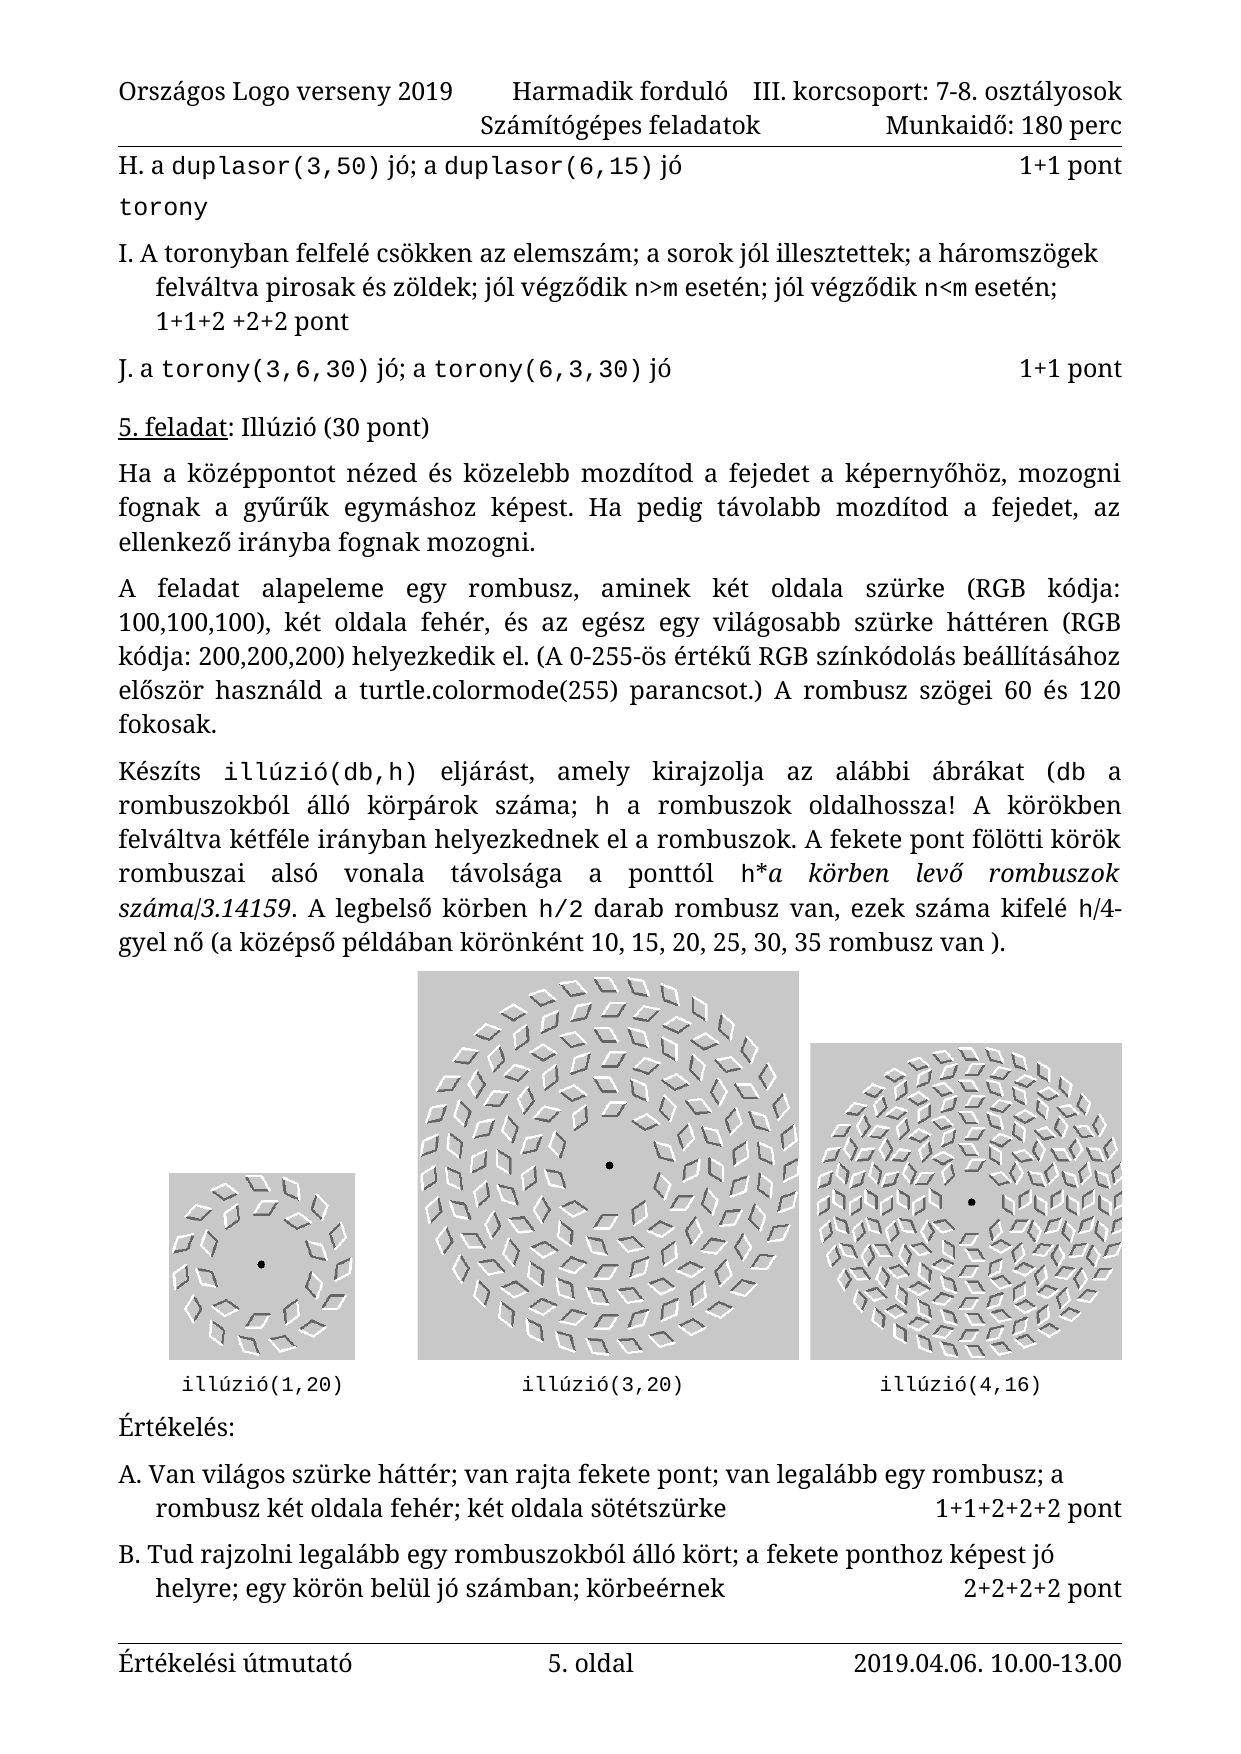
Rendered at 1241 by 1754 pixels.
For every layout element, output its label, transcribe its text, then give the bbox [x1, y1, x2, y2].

picture [810, 1043, 1123, 1360]
text Ha a középpontot nézed és közelebb mozdítod a fejedet a képernyőhöz, mozogni fognak a gyűrűk egymáshoz képest. Ha pedig távolabb mozdítod a fejedet, az ellenkező irányba fognak mozogni. [118, 456, 1122, 558]
text I. A toronyban felfelé csökken az elemszám; a sorok jól illesztettek; a háromszögek felváltva pirosak és zöldek; jól végződik n>m esetén; jól végződik n<m esetén; 1+1+2 +2+2 pont [118, 235, 1122, 338]
text Értékelés: [118, 1410, 1122, 1444]
text B. Tud rajzolni legalább egy rombuszokból álló kört; a fekete ponthoz képest jó helyre; egy körön belül jó számban; körbeérnek 2+2+2+2 pont [118, 1537, 1122, 1605]
table_cell illúzió(3,20) [406, 1372, 799, 1410]
table_header [799, 971, 1122, 1372]
table_header [118, 971, 406, 1372]
text 5. feladat: Illúzió (30 pont) [118, 409, 1122, 443]
table_header [406, 971, 799, 1372]
text torony [118, 194, 1122, 223]
text H. a duplasor(3,50) jó; a duplasor(6,15) jó 1+1 pont [118, 148, 1122, 182]
text A feladat alapeleme egy rombusz, aminek két oldala szürke (RGB kódja: 100,100,100), két oldala fehér, és az egész egy világosabb szürke háttéren (RGB kódja: 200,200,200) helyezkedik el. (A 0-255-ös értékű RGB színkódolás beállításához először használd a turtle.colormode(255) parancsot.) A rombusz szögei 60 és 120 fokosak. [118, 571, 1122, 741]
text Készíts illúzió(db,h) eljárást, amely kirajzolja az alábbi ábrákat (db a rombuszokból álló körpárok száma; h a rombuszok oldalhossza! A körökben felváltva kétféle irányban helyezkednek el a rombuszok. A fekete pont fölötti körök rombuszai alsó vonala távolsága a ponttól h*a körben levő rombuszok száma/3.14159. A legbelső körben h/2 darab rombusz van, ezek száma kifelé h/4-gyel nő (a középső példában körönként 10, 15, 20, 25, 30, 35 rombusz van ). [118, 753, 1122, 959]
text A. Van világos szürke háttér; van rajta fekete pont; van legalább egy rombusz; a rombusz két oldala fehér; két oldala sötétszürke 1+1+2+2+2 pont [118, 1456, 1122, 1524]
table_cell illúzió(4,16) [799, 1372, 1122, 1410]
picture [417, 971, 799, 1360]
picture [169, 1173, 356, 1360]
text J. a torony(3,6,30) jó; a torony(6,3,30) jó 1+1 pont [118, 350, 1122, 384]
table_cell illúzió(1,20) [118, 1372, 406, 1410]
